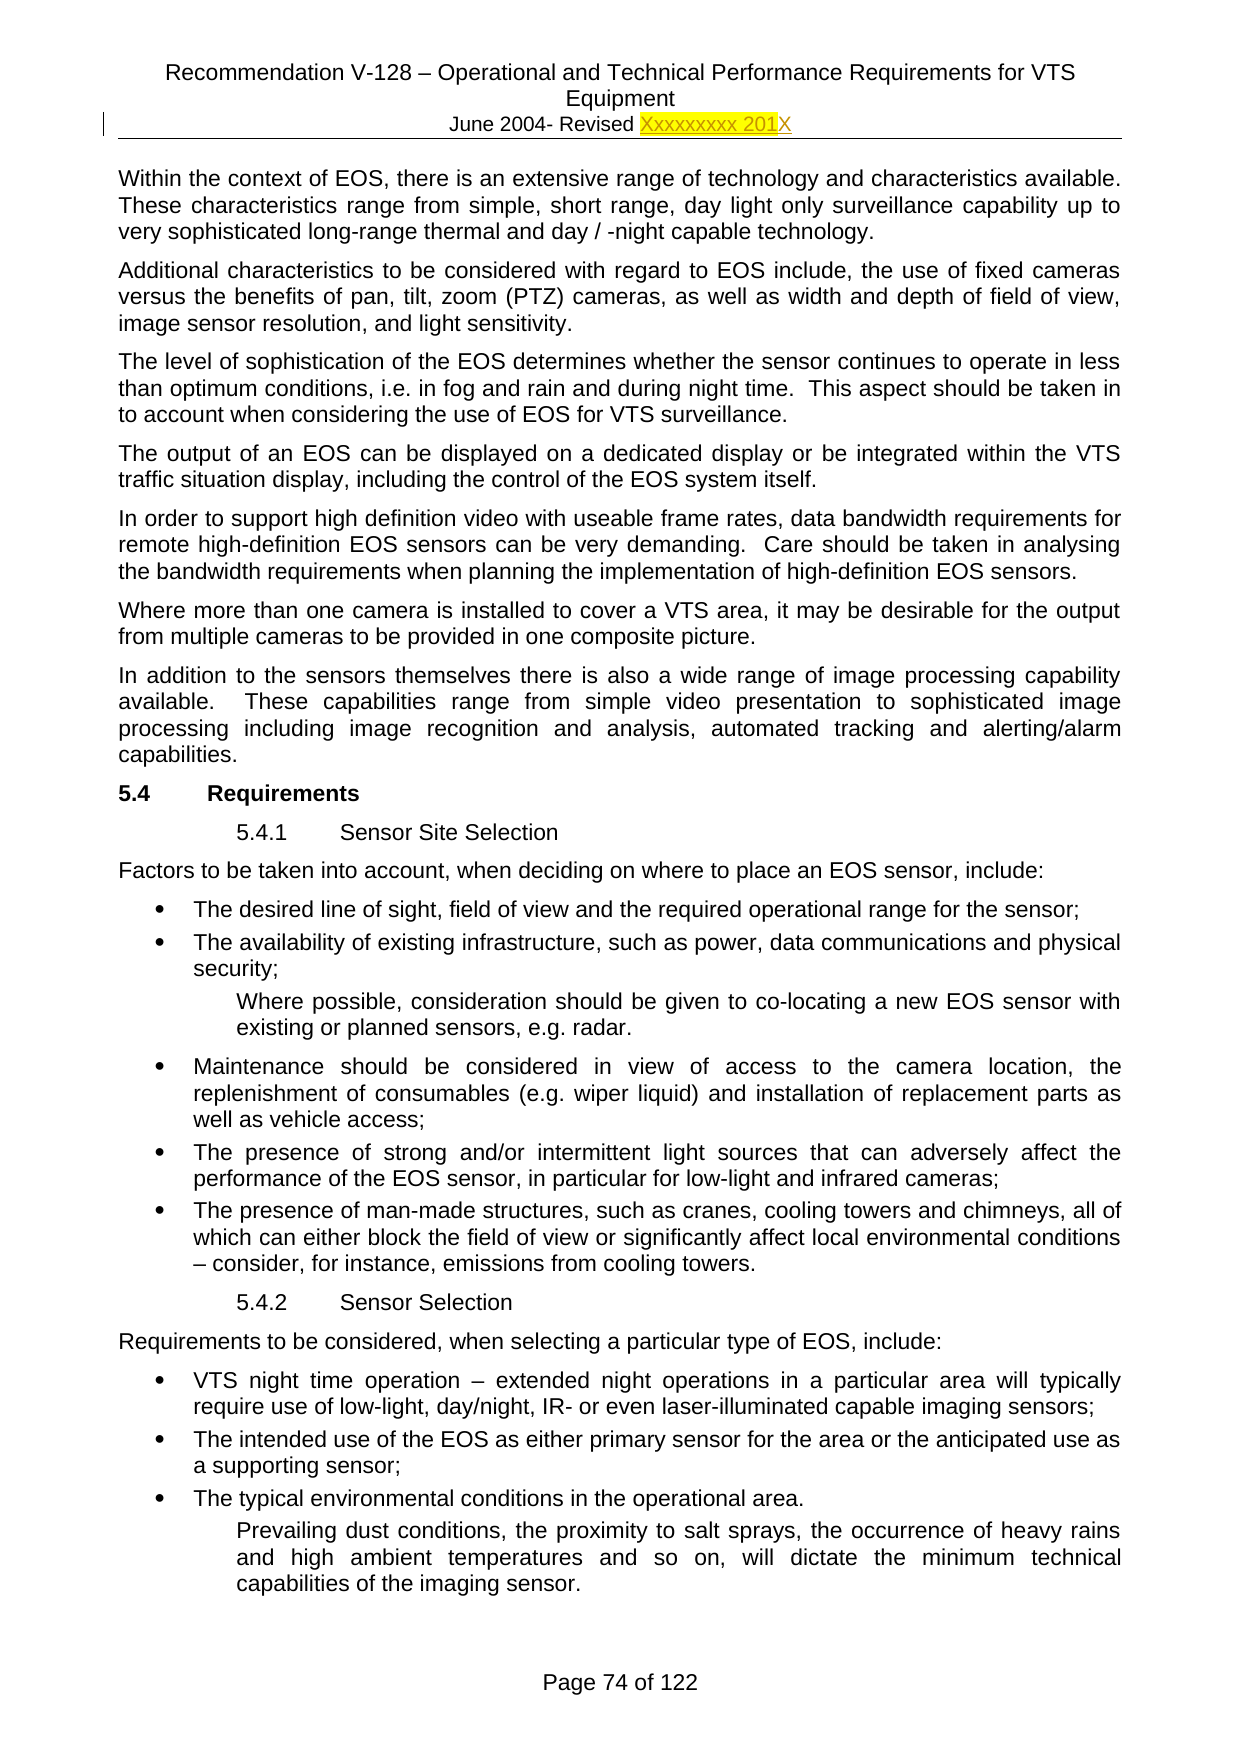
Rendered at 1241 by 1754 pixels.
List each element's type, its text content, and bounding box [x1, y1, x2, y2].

subtitle Sensor Selection [236, 1289, 1122, 1315]
text Maintenance should be considered in view of access to the camera location, the replenishment of consumables (e.g. wiper liquid) and installation of replacement parts as well as vehicle access; [156, 1053, 1122, 1132]
text Additional characteristics to be considered with regard to EOS include, the use of fixed cameras versus the benefits of pan, tilt, zoom (PTZ) cameras, as well as width and depth of field of view, image sensor resolution, and light sensitivity. [118, 257, 1122, 336]
text In addition to the sensors themselves there is also a wide range of image processing capability available. These capabilities range from simple video presentation to sophisticated image processing including image recognition and analysis, automated tracking and alerting/alarm capabilities. [118, 662, 1122, 767]
text VTS night time operation – extended night operations in a particular area will typically require use of low-light, day/night, IR- or even laser-illuminated capable imaging sensors; [156, 1367, 1122, 1419]
text Where possible, consideration should be given to co-locating a new EOS sensor with existing or planned sensors, e.g. radar. [236, 988, 1122, 1041]
text Within the context of EOS, there is an extensive range of technology and characteristics available. These characteristics range from simple, short range, day light only surveillance capability up to very sophisticated long-range thermal and day / -night capable technology. [118, 165, 1122, 244]
text The availability of existing infrastructure, such as power, data communications and physical security; [156, 929, 1122, 982]
subtitle Requirements [118, 780, 1122, 806]
text The desired line of sight, field of view and the required operational range for the sensor; [156, 896, 1122, 923]
text The level of sophistication of the EOS determines whether the sensor continues to operate in less than optimum conditions, i.e. in fog and rain and during night time. This aspect should be taken in to account when considering the use of EOS for VTS surveillance. [118, 348, 1122, 427]
text The presence of man-made structures, such as cranes, cooling towers and chimneys, all of which can either block the field of view or significantly affect local environmental conditions – consider, for instance, emissions from cooling towers. [156, 1197, 1122, 1276]
subtitle Sensor Site Selection [236, 819, 1122, 845]
text The typical environmental conditions in the operational area. [156, 1484, 1122, 1511]
text Requirements to be considered, when selecting a particular type of EOS, include: [118, 1328, 1122, 1354]
text Where more than one camera is installed to cover a VTS area, it may be desirable for the output from multiple cameras to be provided in one composite picture. [118, 597, 1122, 649]
text In order to support high definition video with useable frame rates, data bandwidth requirements for remote high-definition EOS sensors can be very demanding. Care should be taken in analysing the bandwidth requirements when planning the implementation of high-definition EOS sensors. [118, 505, 1122, 584]
text Factors to be taken into account, when deciding on where to place an EOS sensor, include: [118, 857, 1122, 884]
text Prevailing dust conditions, the proximity to salt sprays, the occurrence of heavy rains and high ambient temperatures and so on, will dictate the minimum technical capabilities of the imaging sensor. [236, 1517, 1122, 1596]
text The output of an EOS can be displayed on a dedicated display or be integrated within the VTS traffic situation display, including the control of the EOS system itself. [118, 440, 1122, 493]
text The presence of strong and/or intermittent light sources that can adversely affect the performance of the EOS sensor, in particular for low-light and infrared cameras; [156, 1138, 1122, 1191]
text The intended use of the EOS as either primary sensor for the area or the anticipated use as a supporting sensor; [156, 1426, 1122, 1478]
